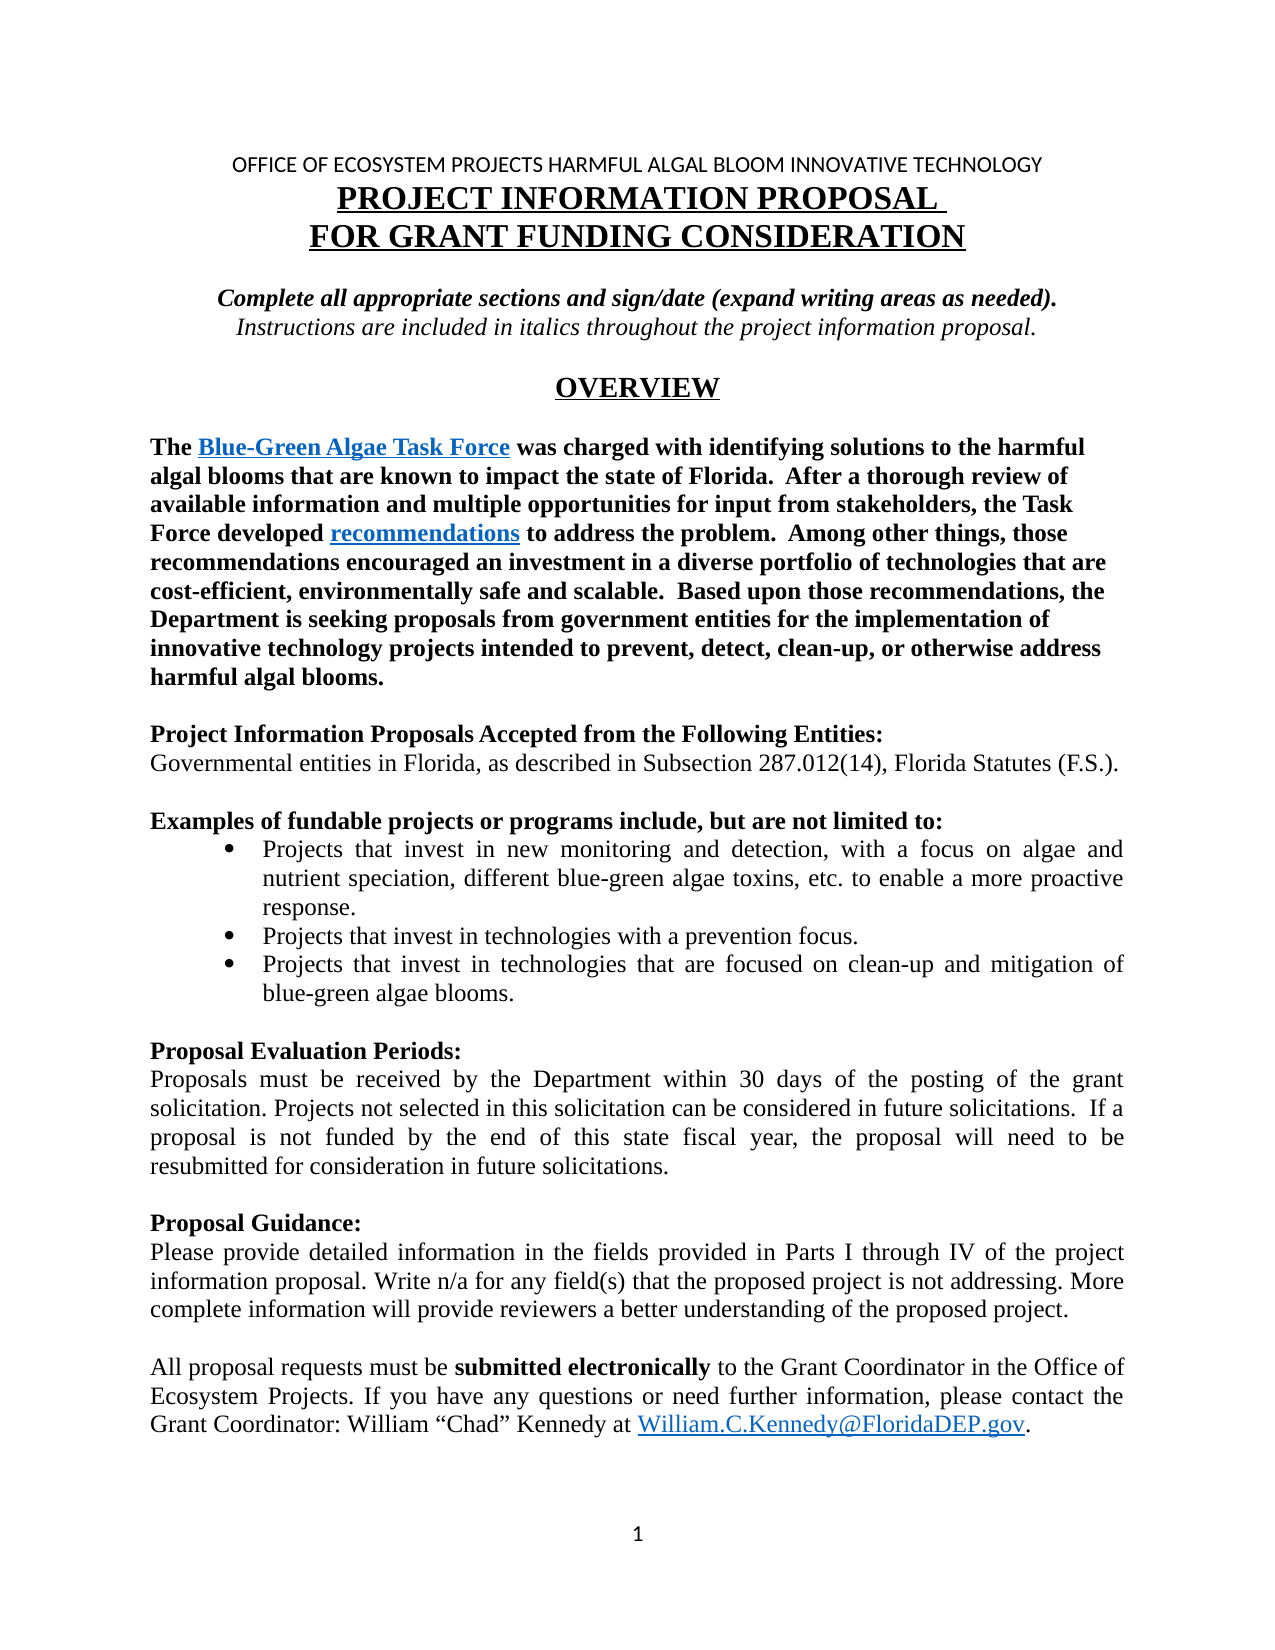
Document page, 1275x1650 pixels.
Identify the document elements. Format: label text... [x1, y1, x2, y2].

text OVERVIEW [150, 370, 1125, 403]
text OFFICE OF ECOSYSTEM PROJECTS HARMFUL ALGAL BLOOM INNOVATIVE TECHNOLOGY [150, 150, 1125, 178]
text The Blue-Green Algae Task Force was charged with identifying solutions to the harmful algal blooms that are known to impact the state of Florida. After a thorough review of available information and multiple opportunities for input from stakeholders, the Task Force developed recommendations to address the problem. Among other things, those recommendations encouraged an investment in a diverse portfolio of technologies that are cost-efficient, environmentally safe and scalable. Based upon those recommendations, the Department is seeking proposals from government entities for the implementation of innovative technology projects intended to prevent, detect, clean-up, or otherwise address harmful algal blooms. [150, 432, 1125, 691]
text FOR GRANT FUNDING CONSIDERATION [150, 216, 1125, 255]
list Projects that invest in new monitoring and detection, with a focus on algae and nutrient speciation, different blue-green algae toxins, etc. to enable a more proactive response. [225, 834, 1125, 921]
text Proposal Evaluation Periods: [150, 1036, 1125, 1064]
text Proposals must be received by the Department within 30 days of the posting of the grant solicitation. Projects not selected in this solicitation can be considered in future solicitations. If a proposal is not funded by the end of this state fiscal year, the proposal will need to be resubmitted for consideration in future solicitations. [150, 1064, 1125, 1179]
text All proposal requests must be submitted electronically to the Grant Coordinator in the Office of Ecosystem Projects. If you have any questions or need further information, please contact the Grant Coordinator: William “Chad” Kennedy at William.C.Kennedy@FloridaDEP.gov. [150, 1352, 1125, 1438]
list Projects that invest in technologies that are focused on clean-up and mitigation of blue-green algae blooms. [225, 949, 1125, 1007]
text Project Information Proposals Accepted from the Following Entities: [150, 719, 1125, 748]
text Proposal Guidance: [150, 1208, 1125, 1237]
text Complete all appropriate sections and sign/date (expand writing areas as needed). [150, 283, 1125, 312]
list Please provide detailed information in the fields provided in Parts I through IV of the project information proposal. Write n/a for any field(s) that the proposed project is not addressing. More complete information will provide reviewers a better understanding of the proposed project. [150, 1237, 1125, 1323]
text Examples of fundable projects or programs include, but are not limited to: [150, 806, 1125, 834]
text Governmental entities in Florida, as described in Subsection 287.012(14), Florida Statutes (F.S.). [150, 748, 1125, 777]
text Instructions are included in italics throughout the project information proposal. [150, 312, 1125, 341]
text PROJECT INFORMATION PROPOSAL [150, 178, 1125, 216]
list Projects that invest in technologies with a prevention focus. [225, 921, 1125, 949]
